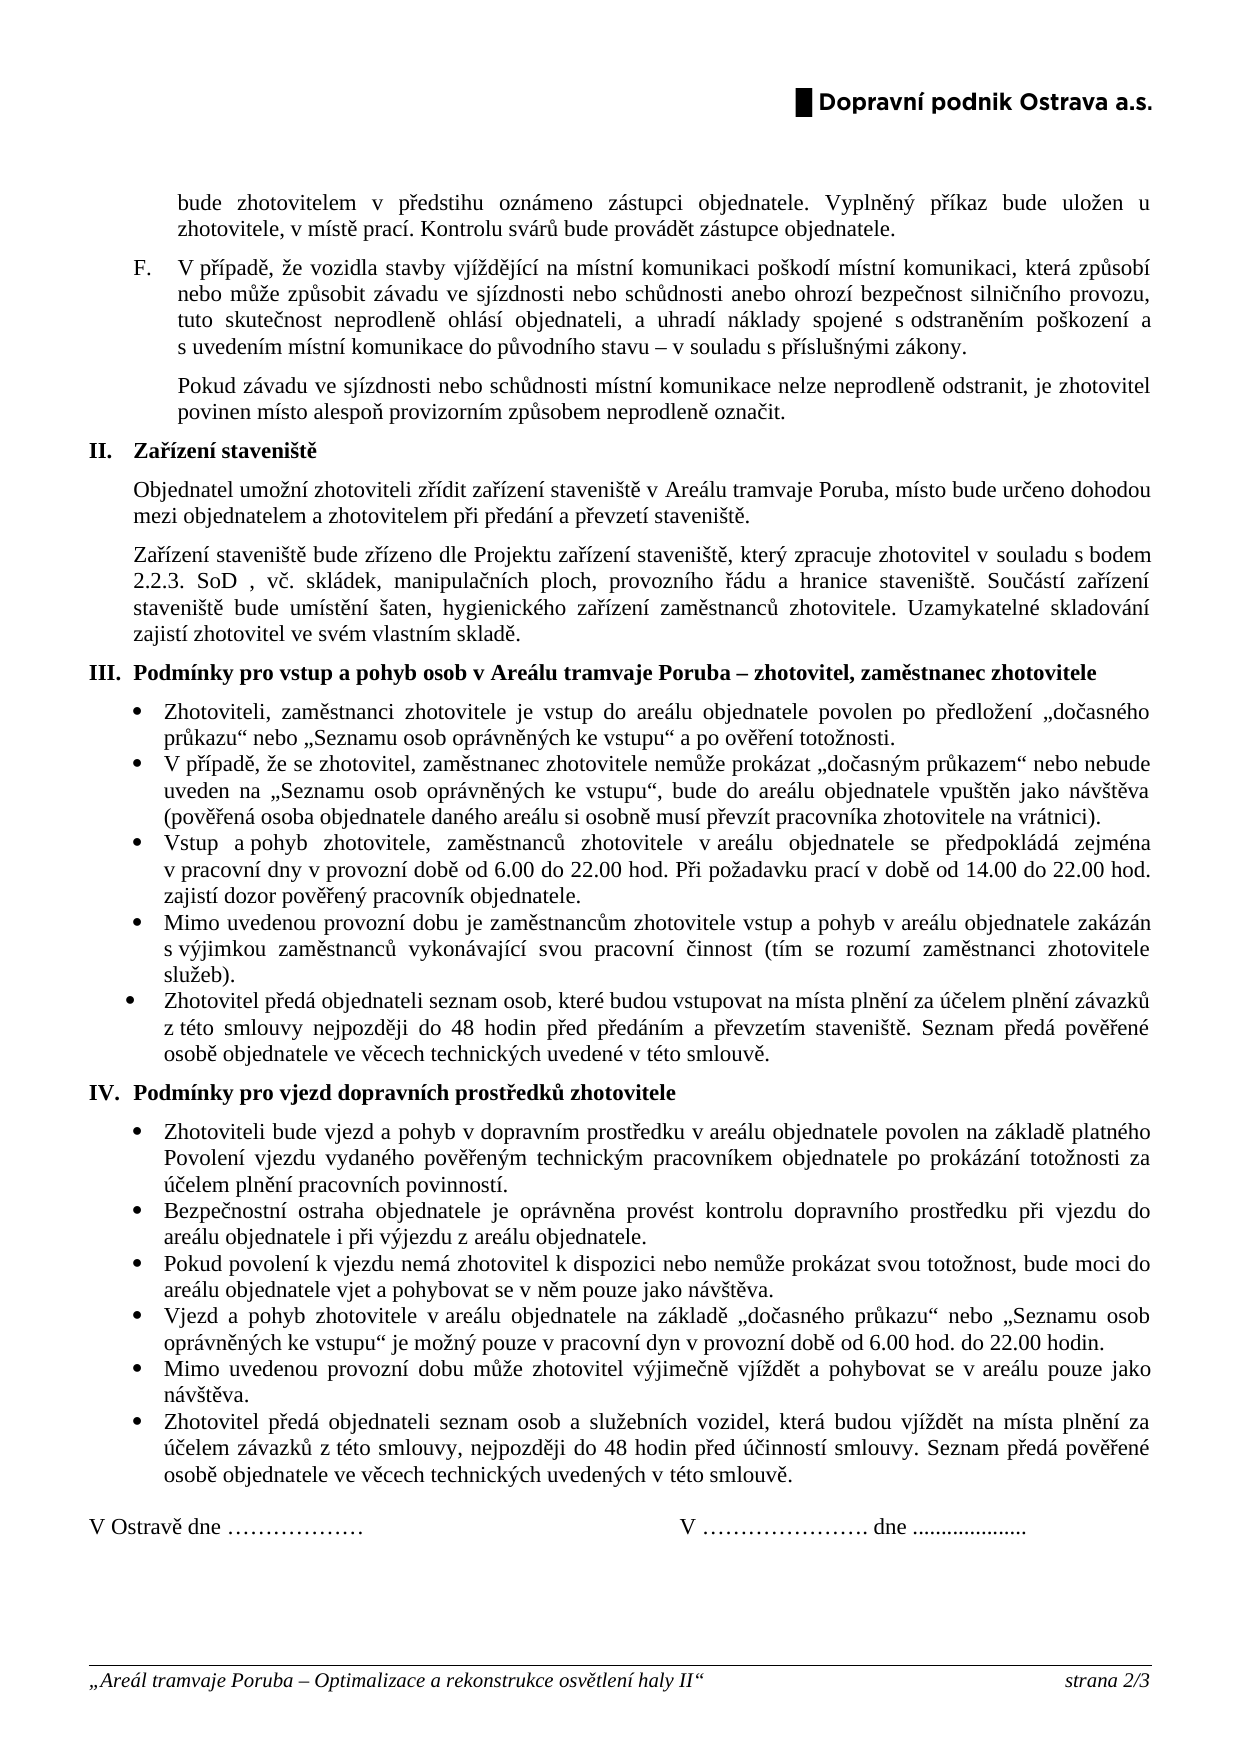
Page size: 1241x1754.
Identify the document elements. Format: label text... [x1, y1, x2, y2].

list Bezpečnostní ostraha objednatele je oprávněna provést kontrolu dopravního prostředku při vjezdu do areálu objednatele i při výjezdu z areálu objednatele. [133, 1197, 1152, 1250]
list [133, 188, 1152, 241]
list Zhotovitel předá objednateli seznam osob a služebních vozidel, která budou vjíždět na místa plnění za účelem závazků z této smlouvy, nejpozději do 48 hodin před účinností smlouvy. Seznam předá pověřené osobě objednatele ve věcech technických uvedených v této smlouvě. [133, 1408, 1152, 1487]
list Vjezd a pohyb zhotovitele v areálu objednatele na základě „dočasného průkazu“ nebo „Seznamu osob oprávněných ke vstupu“ je možný pouze v pracovní dyn v provozní době od 6.00 hod. do 22.00 hodin. [133, 1302, 1152, 1355]
picture [795, 88, 1152, 117]
list Mimo uvedenou provozní dobu může zhotovitel výjimečně vjíždět a pohybovat se v areálu pouze jako návštěva. [133, 1355, 1152, 1408]
text V Ostravě dne ……………… V …………………. dne .................... [89, 1513, 1149, 1540]
text Zařízení staveniště bude zřízeno dle Projektu zařízení staveniště, který zpracuje zhotovitel v souladu s bodem 2.2.3. SoD , vč. skládek, manipulačních ploch, provozního řádu a hranice staveniště. Součástí zařízení staveniště bude umístění šaten, hygienického zařízení zaměstnanců zhotovitele. Uzamykatelné skladování zajistí zhotovitel ve svém vlastním skladě. [133, 541, 1152, 646]
list Zhotovitel předá objednateli seznam osob, které budou vstupovat na místa plnění za účelem plnění závazků z této smlouvy nejpozději do 48 hodin před předáním a převzetím staveniště. Seznam předá pověřené osobě objednatele ve věcech technických uvedené v této smlouvě. [126, 988, 1152, 1067]
list Zhotoviteli, zaměstnanci zhotovitele je vstup do areálu objednatele povolen po předložení „dočasného průkazu“ nebo „Seznamu osob oprávněných ke vstupu“ a po ověření totožnosti. [133, 698, 1152, 750]
list Mimo uvedenou provozní dobu je zaměstnancům zhotovitele vstup a pohyb v areálu objednatele zakázán s výjimkou zaměstnanců vykonávající svou pracovní činnost (tím se rozumí zaměstnanci zhotovitele služeb). [133, 908, 1152, 988]
list V případě, že vozidla stavby vjíždějící na místní komunikaci poškodí místní komunikaci, která způsobí nebo může způsobit závadu ve sjízdnosti nebo schůdnosti anebo ohrozí bezpečnost silničního provozu, tuto skutečnost neprodleně ohlásí objednateli, a uhradí náklady spojené s odstraněním poškození a s uvedením místní komunikace do původního stavu – v souladu s příslušnými zákony. [133, 254, 1152, 359]
list Vstup a pohyb zhotovitele, zaměstnanců zhotovitele v areálu objednatele se předpokládá zejména v pracovní dny v provozní době od 6.00 do 22.00 hod. Při požadavku prací v době od 14.00 do 22.00 hod. zajistí dozor pověřený pracovník objednatele. [133, 829, 1152, 908]
list Podmínky pro vjezd dopravních prostředků zhotovitele [89, 1079, 1152, 1106]
list Zhotoviteli bude vjezd a pohyb v dopravním prostředku v areálu objednatele povolen na základě platného Povolení vjezdu vydaného pověřeným technickým pracovníkem objednatele po prokázání totožnosti za účelem plnění pracovních povinností. [133, 1118, 1152, 1197]
list V případě, že se zhotovitel, zaměstnanec zhotovitele nemůže prokázat „dočasným průkazem“ nebo nebude uveden na „Seznamu osob oprávněných ke vstupu“, bude do areálu objednatele vpuštěn jako návštěva (pověřená osoba objednatele daného areálu si osobně musí převzít pracovníka zhotovitele na vrátnici). [133, 750, 1152, 829]
list Podmínky pro vstup a pohyb osob v Areálu tramvaje Poruba – zhotovitel, zaměstnanec zhotovitele [89, 659, 1152, 685]
list Zařízení staveniště [89, 437, 1152, 463]
text Pokud závadu ve sjízdnosti nebo schůdnosti místní komunikace nelze neprodleně odstranit, je zhotovitel povinen místo alespoň provizorním způsobem neprodleně označit. [177, 372, 1152, 424]
list Pokud povolení k vjezdu nemá zhotovitel k dispozici nebo nemůže prokázat svou totožnost, bude moci do areálu objednatele vjet a pohybovat se v něm pouze jako návštěva. [133, 1250, 1152, 1302]
text Objednatel umožní zhotoviteli zřídit zařízení staveniště v Areálu tramvaje Poruba, místo bude určeno dohodou mezi objednatelem a zhotovitelem při předání a převzetí staveniště. [133, 476, 1152, 528]
